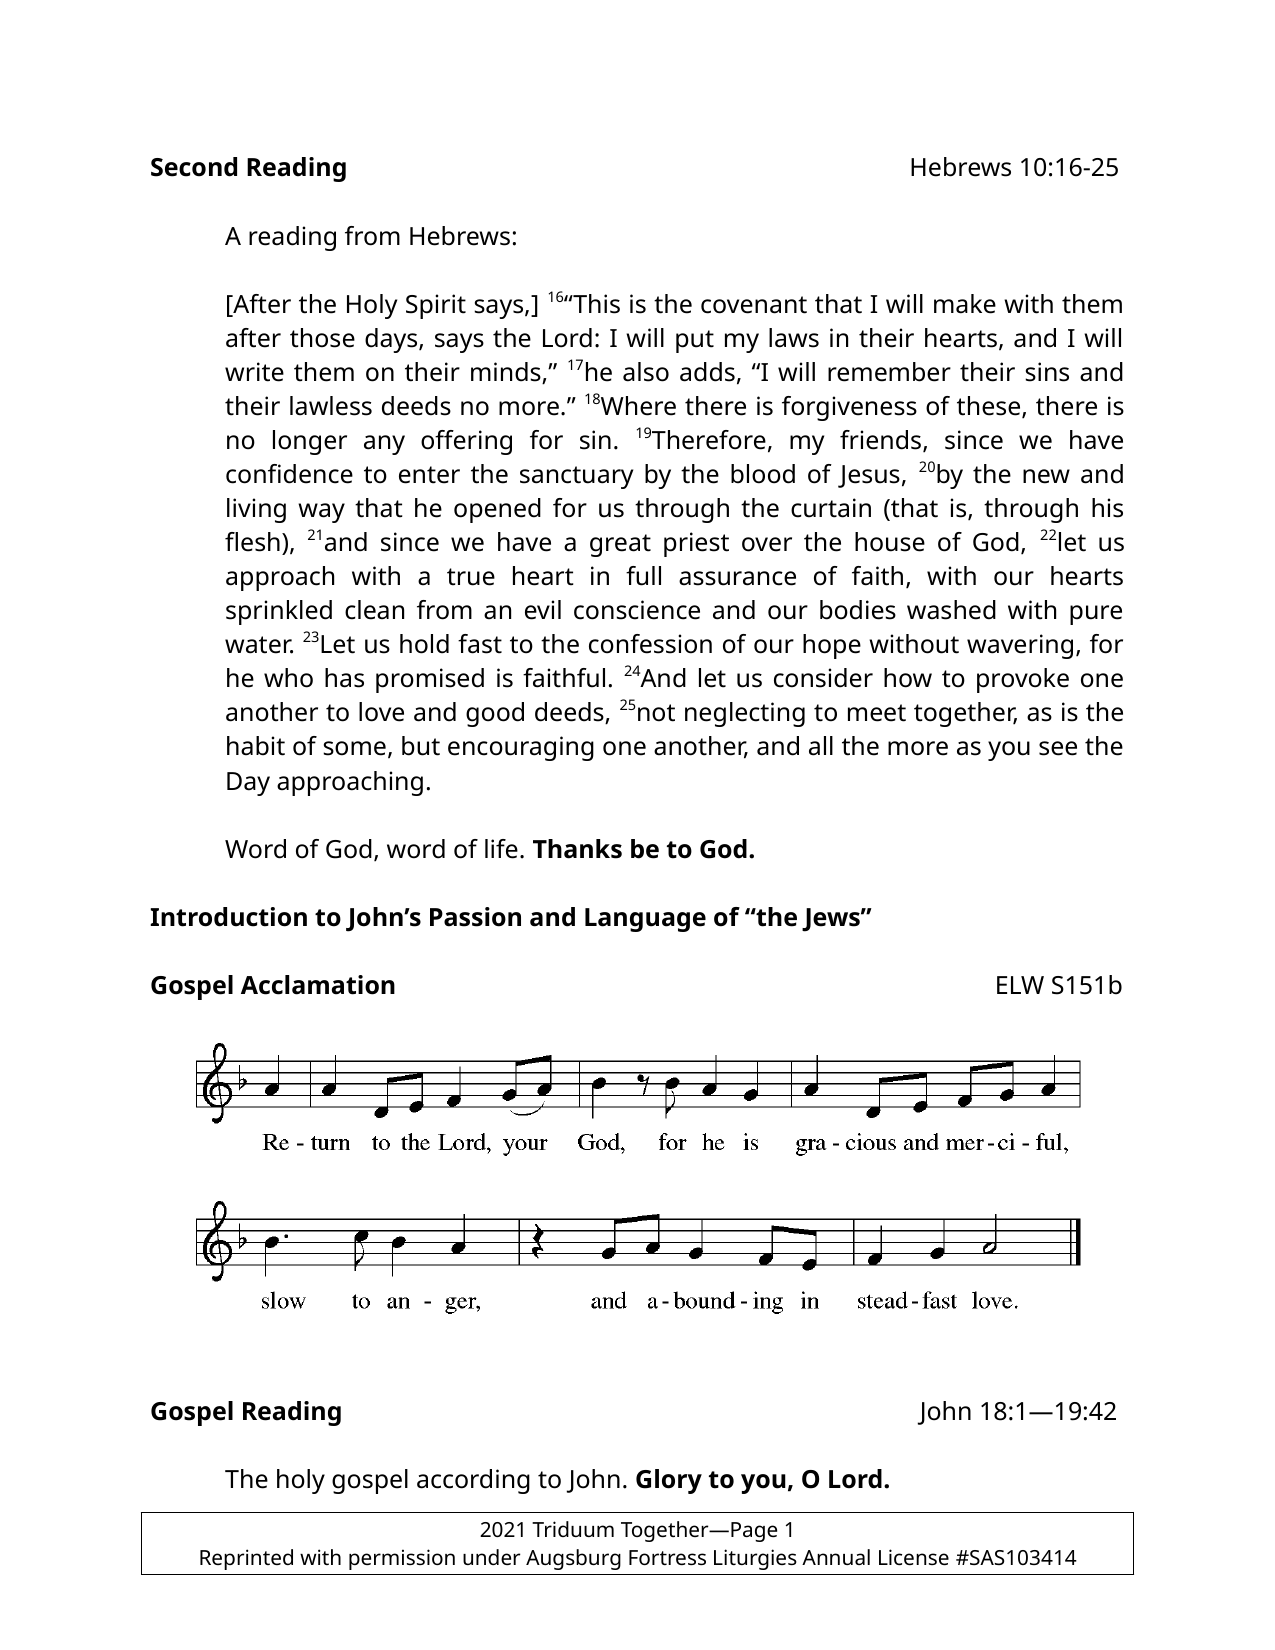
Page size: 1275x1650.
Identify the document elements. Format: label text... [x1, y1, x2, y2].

text [After the Holy Spirit says,] 16“This is the covenant that I will make with them after those days, says the Lord: I will put my laws in their hearts, and I will write them on their minds,” 17he also adds, “I will remember their sins and their lawless deeds no more.” 18Where there is forgiveness of these, there is no longer any offering for sin. 19Therefore, my friends, since we have confidence to enter the sanctuary by the blood of Jesus, 20by the new and living way that he opened for us through the curtain (that is, through his flesh), 21and since we have a great priest over the house of God, 22let us approach with a true heart in full assurance of faith, with our hearts sprinkled clean from an evil conscience and our bodies washed with pure water. 23Let us hold fast to the confession of our hope without wavering, for he who has promised is faithful. 24And let us consider how to provoke one another to love and good deeds, 25not neglecting to meet together, as is the habit of some, but encouraging one another, and all the more as you see the Day approaching. [225, 286, 1125, 797]
text Second Reading Hebrews 10:16-25 [150, 150, 1125, 184]
picture [150, 1001, 1125, 1360]
text Gospel Acclamation ELW S151b [150, 967, 1125, 1001]
text The holy gospel according to John. Glory to you, O Lord. [225, 1462, 1125, 1496]
text Introduction to John’s Passion and Language of “the Jews” [150, 899, 1125, 933]
text Gospel Reading John 18:1—19:42 [150, 1394, 1125, 1428]
text A reading from Hebrews: [225, 218, 1125, 252]
text Word of God, word of life. Thanks be to God. [225, 831, 1125, 865]
